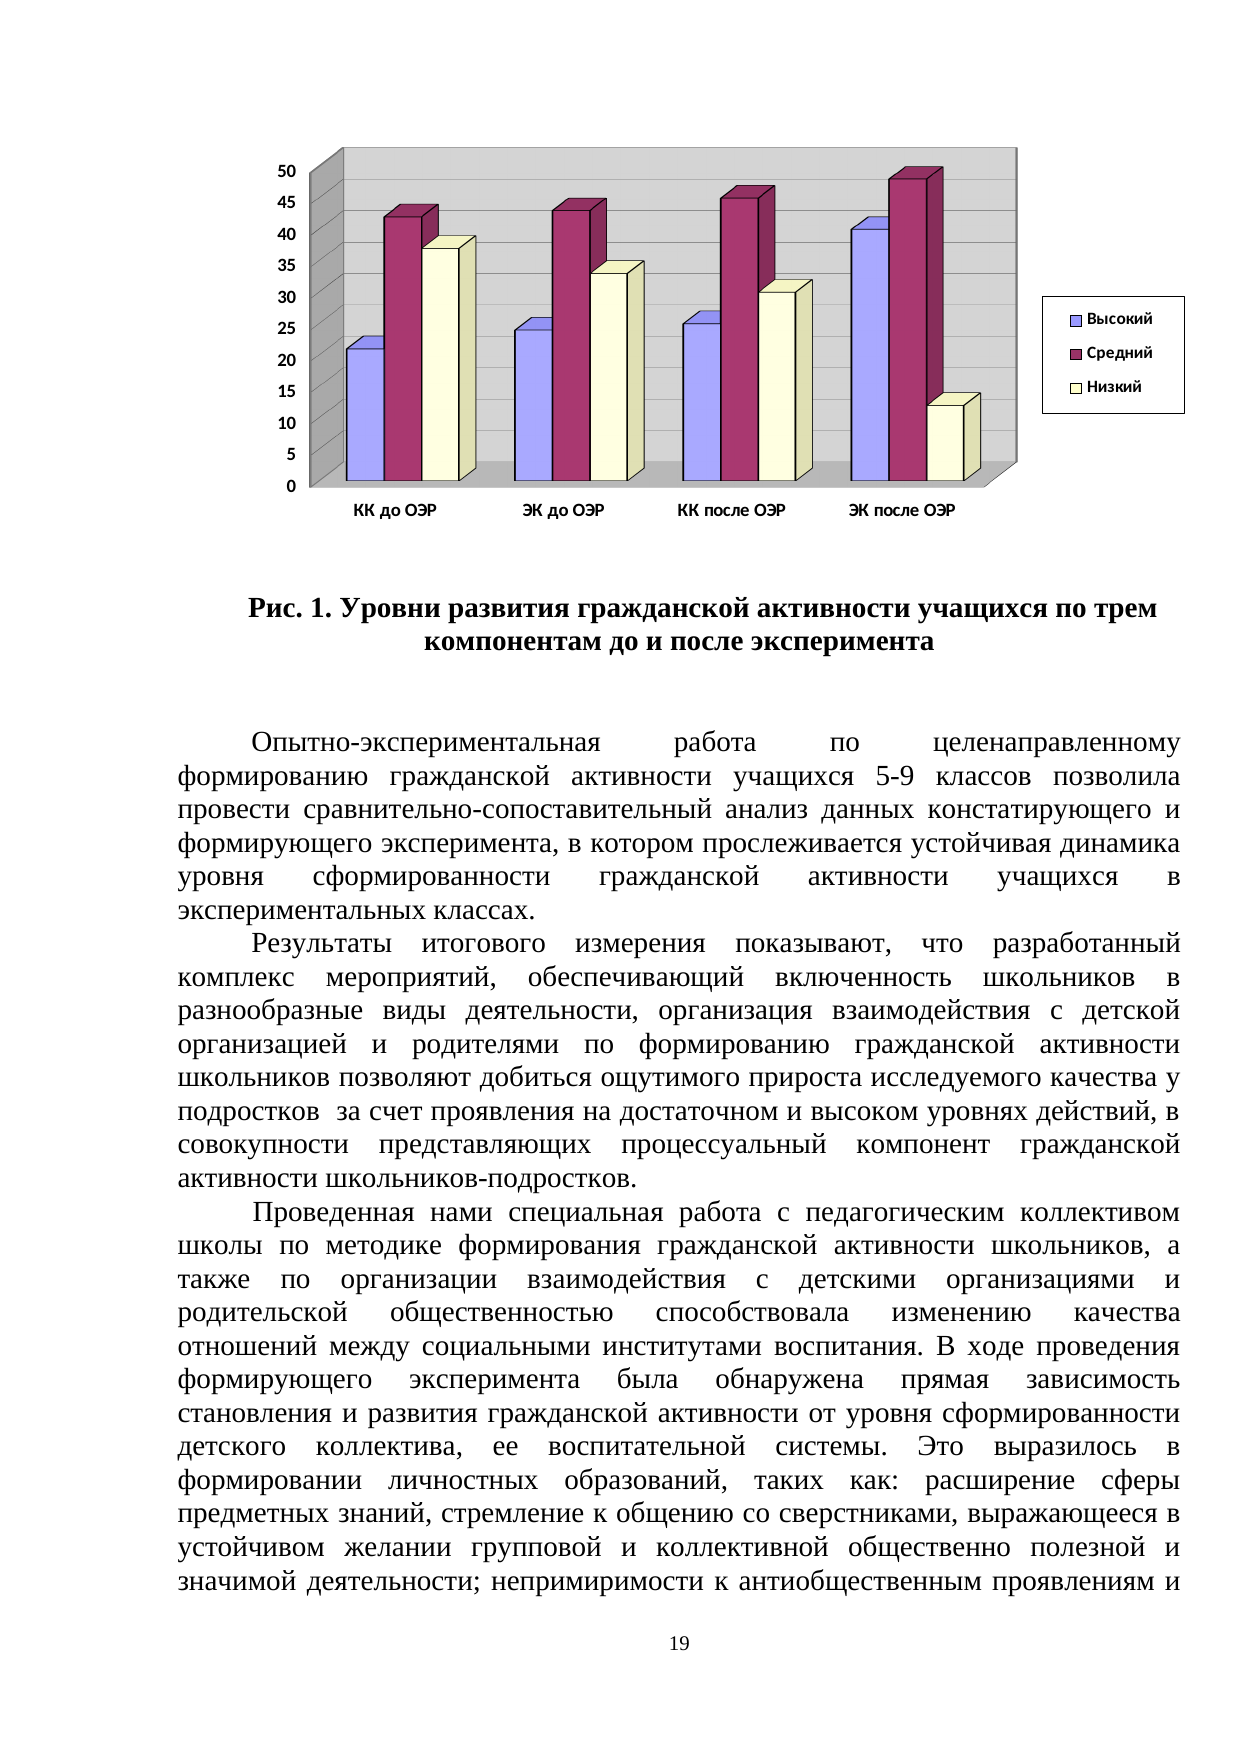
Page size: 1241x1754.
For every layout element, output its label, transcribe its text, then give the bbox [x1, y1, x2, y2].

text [177, 1194, 1181, 1596]
text Опытно-экспериментальная работа по целенаправленному формированию гражданской активности учащихся 5-9 классов позволила провести сравнительно-сопоставительный анализ данных констатирующего и формирующего эксперимента, в котором прослеживается устойчивая динамика уровня сформированности гражданской активности учащихся в экспериментальных классах. [177, 724, 1181, 925]
text Рис. 1. Уровни развития гражданской активности учащихся по трем компонентам до и после эксперимента [177, 590, 1181, 657]
text Результаты итогового измерения показывают, что разработанный комплекс мероприятий, обеспечивающий включенность школьников в разнообразные виды деятельности, организация взаимодействия с детской организацией и родителями по формированию гражданской активности школьников позволяют добиться ощутимого прироста исследуемого качества у подростков за счет проявления на достаточном и высоком уровнях действий, в совокупности представляющих процессуальный компонент гражданской активности школьников-подростков. [177, 925, 1181, 1194]
